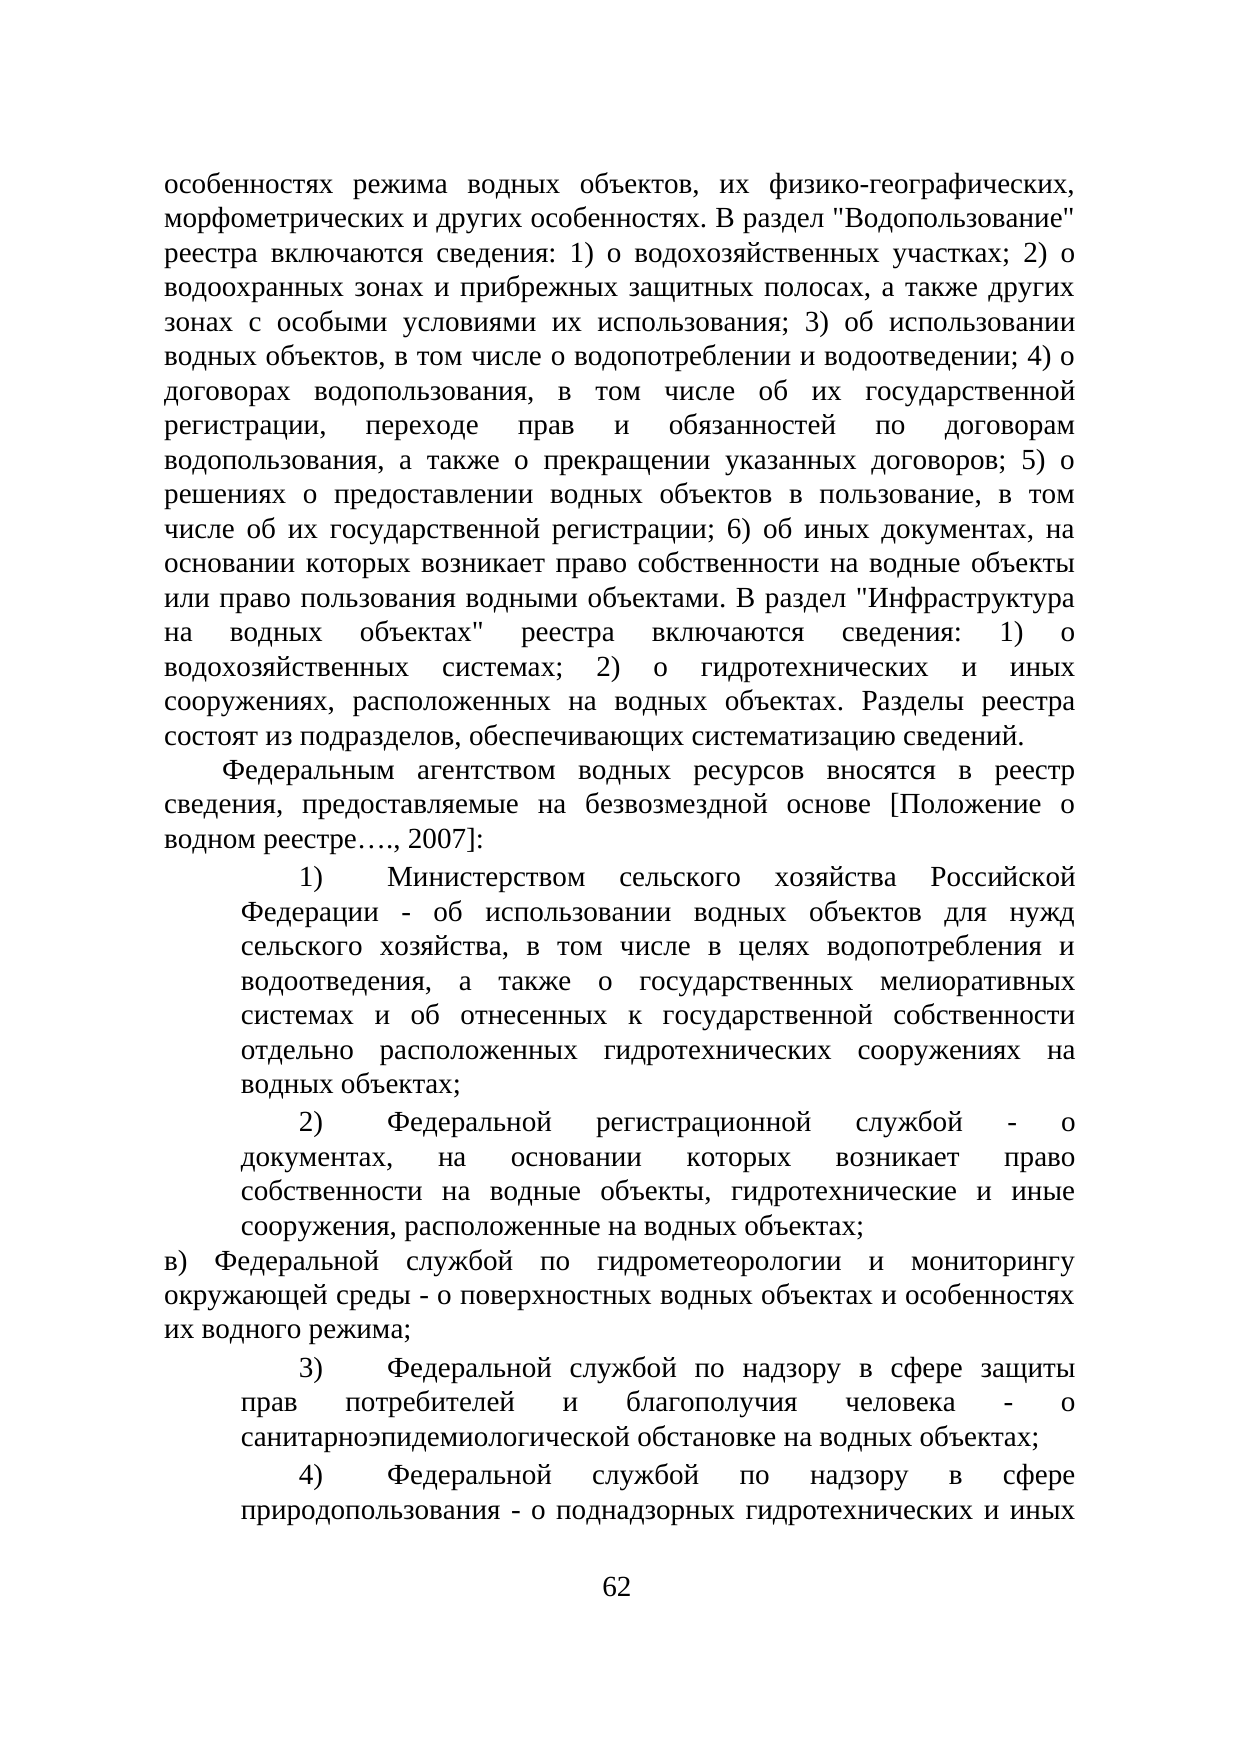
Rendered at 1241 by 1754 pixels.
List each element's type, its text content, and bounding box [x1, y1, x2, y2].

text в) Федеральной службой по гидрометеорологии и мониторингу окружающей среды - о поверхностных водных объектах и особенностях их водного режима; [164, 1243, 1076, 1345]
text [164, 166, 1076, 751]
list Министерством сельского хозяйства Российской Федерации - об использовании водных объектов для нужд сельского хозяйства, в том числе в целях водопотребления и водоотведения, а также о государственных мелиоративных системах и об отнесенных к государственной собственности отдельно расположенных гидротехнических сооружениях на водных объектах; [241, 859, 1076, 1100]
list Федеральной регистрационной службой - о документах, на основании которых возникает право собственности на водные объекты, гидротехнические и иные сооружения, расположенные на водных объектах; [241, 1104, 1076, 1242]
list Федеральной службой по надзору в сфере защиты прав потребителей и благополучия человека - о санитарноэпидемиологической обстановке на водных объектах; [241, 1350, 1076, 1452]
text Федеральным агентством водных ресурсов вносятся в реестр сведения, предоставляемые на безвозмездной основе [Положение о водном реестре…., 2007]: [164, 752, 1076, 854]
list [241, 1457, 1076, 1525]
